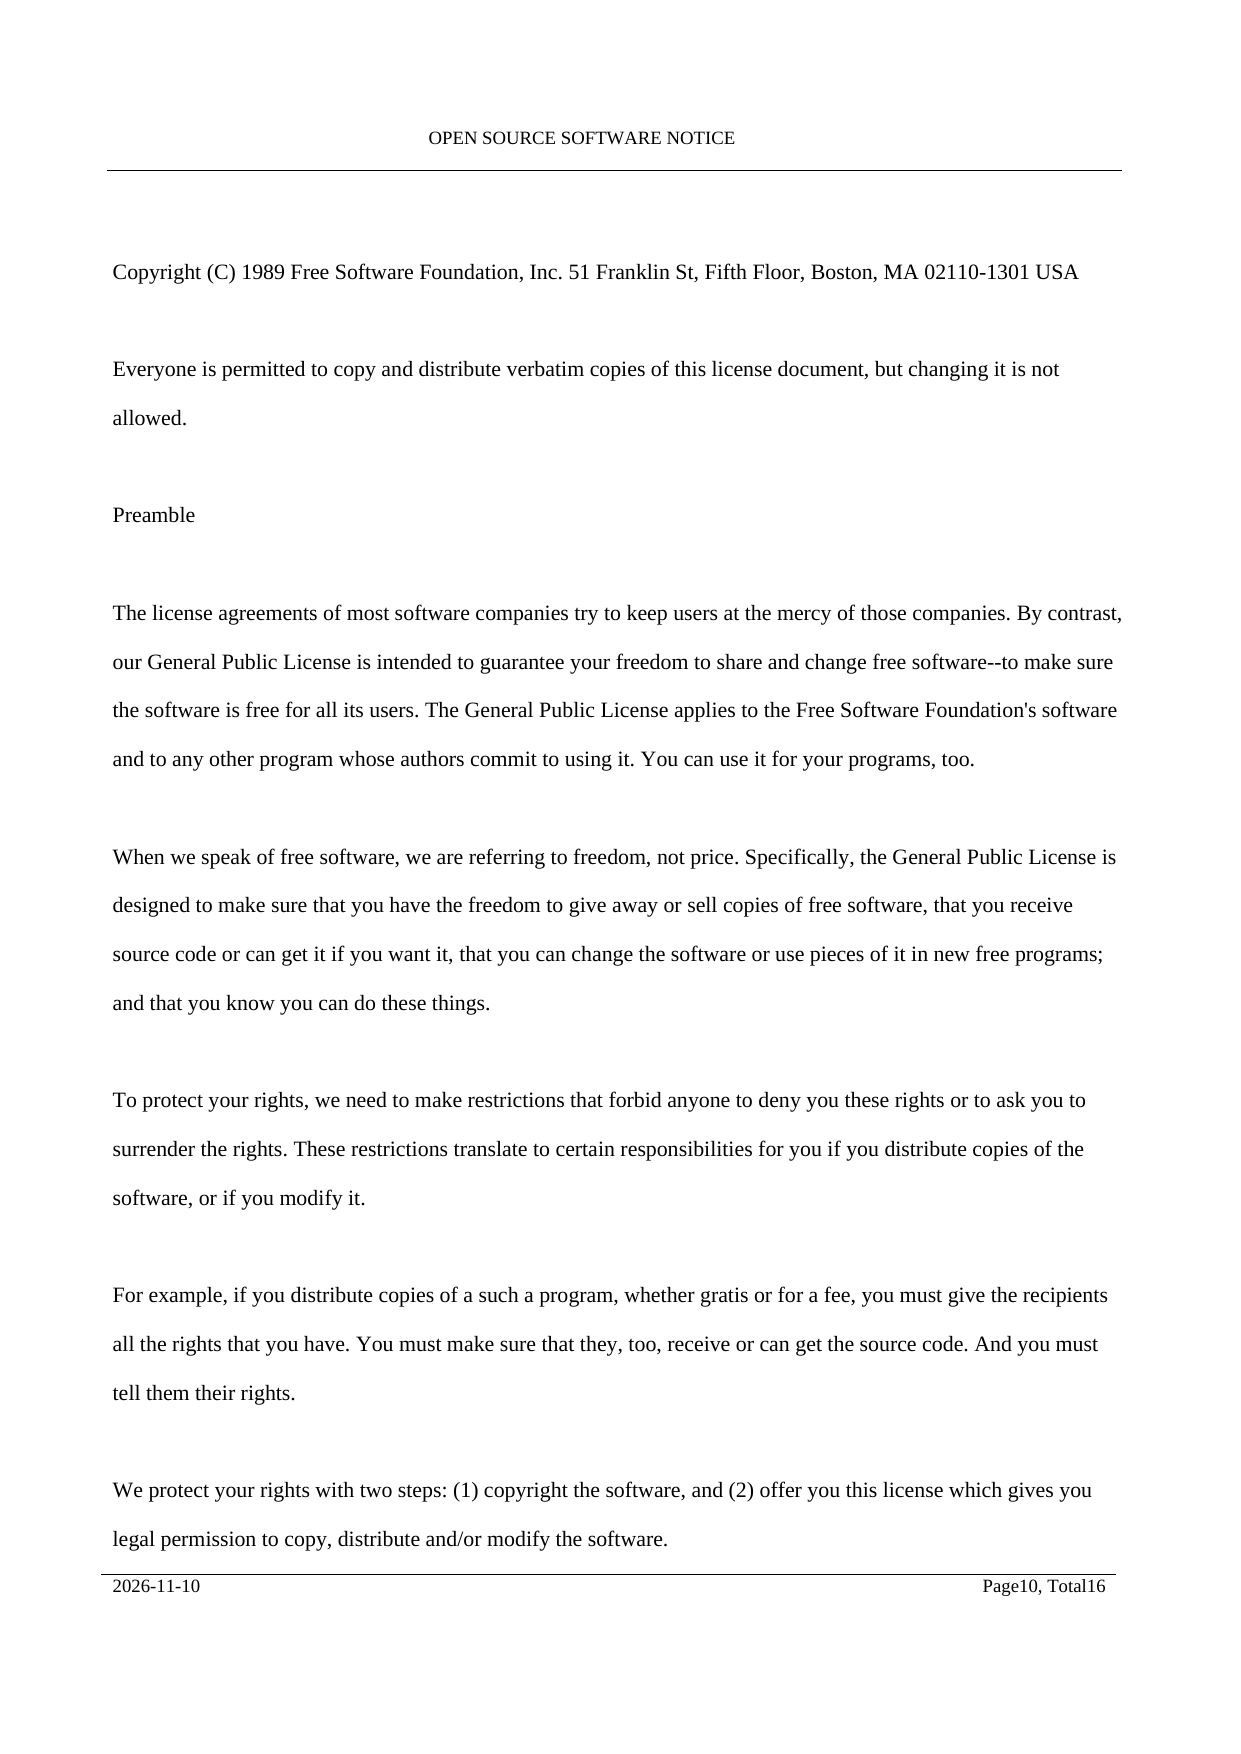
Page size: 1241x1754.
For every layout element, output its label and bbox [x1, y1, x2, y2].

text [112, 206, 1128, 1555]
